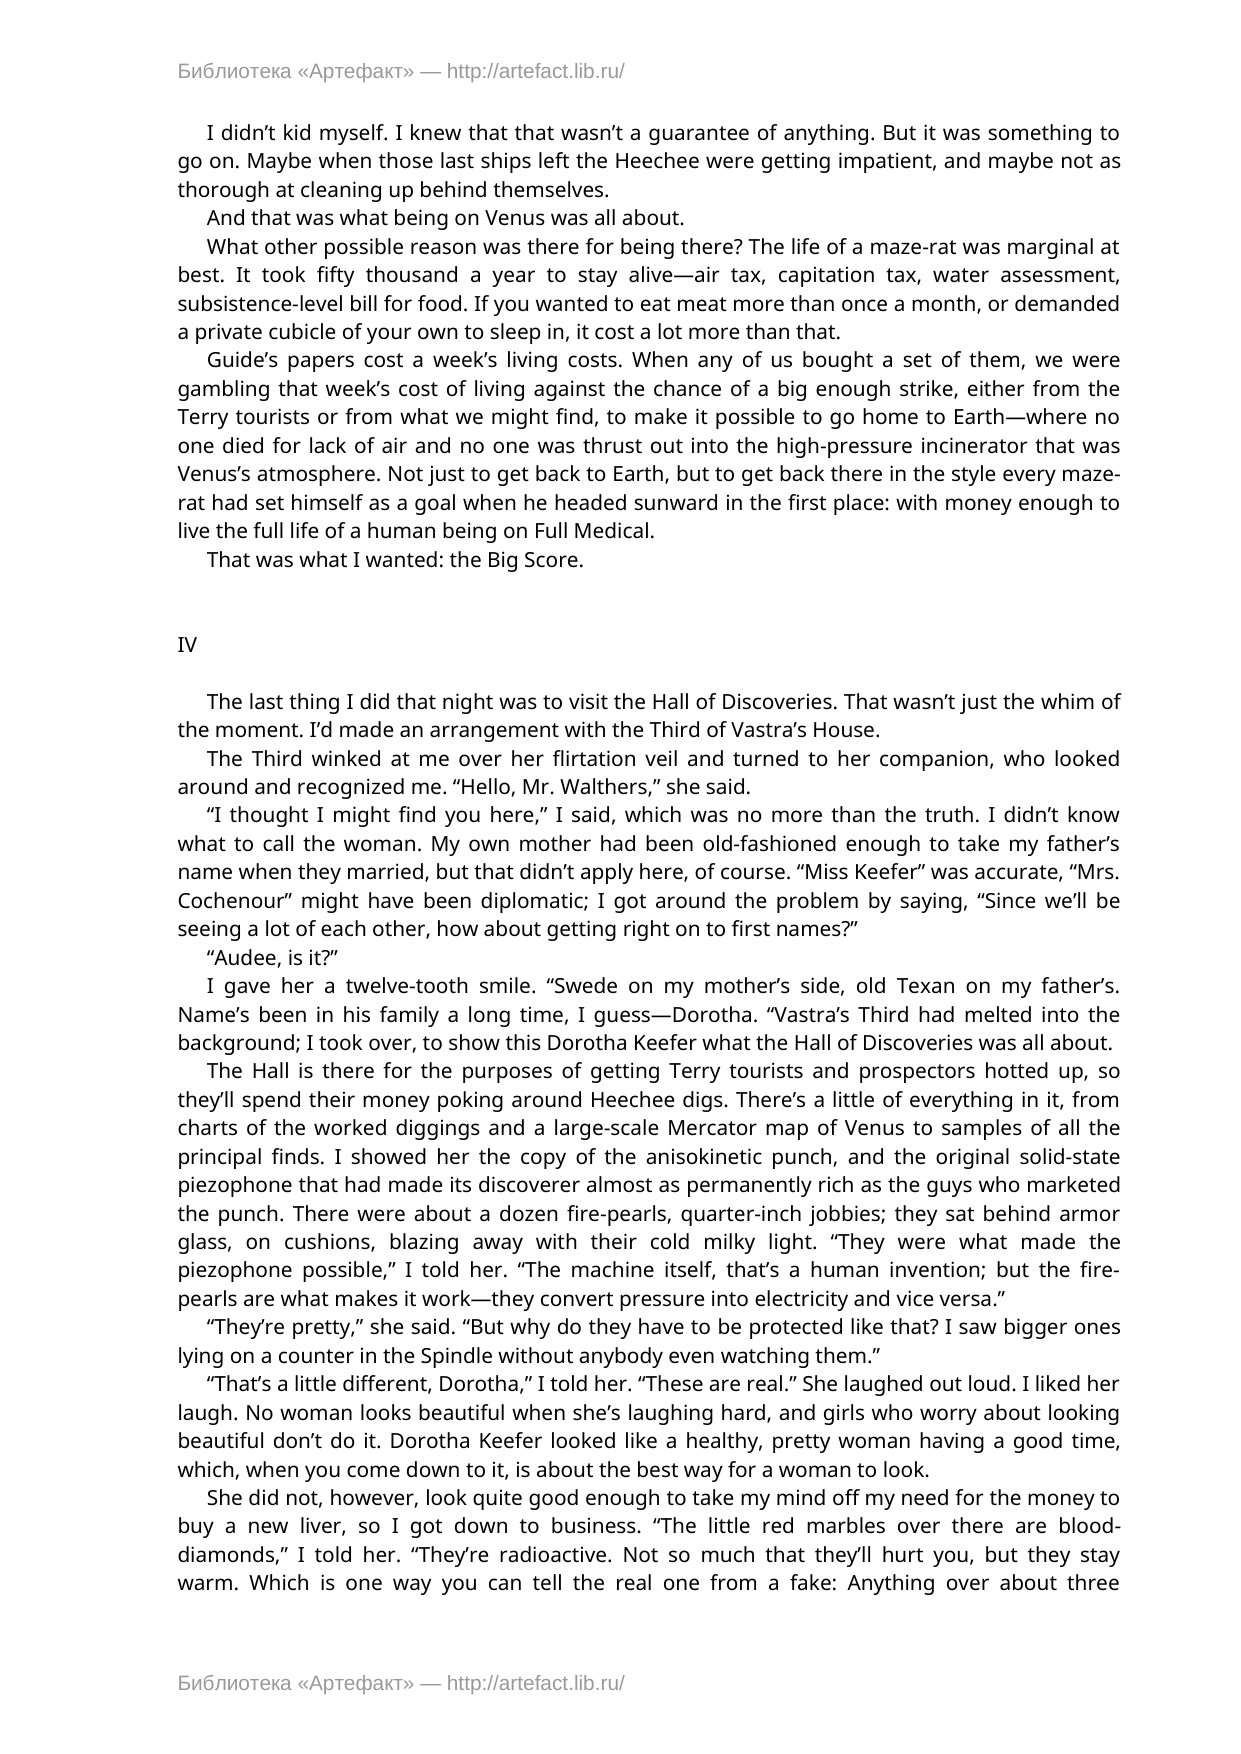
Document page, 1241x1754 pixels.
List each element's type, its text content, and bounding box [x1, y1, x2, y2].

text The Hall is there for the purposes of getting Terry tourists and prospectors hotted up, so they’ll spend their money poking around Heechee digs. There’s a little of everything in it, from charts of the worked diggings and a large-scale Mercator map of Venus to samples of all the principal finds. I showed her the copy of the anisokinetic punch, and the original solid-state piezophone that had made its discoverer almost as permanently rich as the guys who marketed the punch. There were about a dozen fire-pearls, quarter-inch jobbies; they sat behind armor glass, on cushions, blazing away with their cold milky light. “They were what made the piezophone possible,” I told her. “The machine itself, that’s a human invention; but the fire-pearls are what makes it work—they convert pressure into electricity and vice versa.” [177, 1057, 1122, 1312]
text “I thought I might find you here,” I said, which was no more than the truth. I didn’t know what to call the woman. My own mother had been old-fashioned enough to take my father’s name when they married, but that didn’t apply here, of course. “Miss Keefer” was accurate, “Mrs. Cochenour” might have been diplomatic; I got around the problem by saying, “Since we’ll be seeing a lot of each other, how about getting right on to first names?” [177, 801, 1122, 943]
text I gave her a twelve-tooth smile. “Swede on my mother’s side, old Texan on my father’s. Name’s been in his family a long time, I guess—Dorotha. “Vastra’s Third had melted into the background; I took over, to show this Dorotha Keefer what the Hall of Discoveries was all about. [177, 971, 1122, 1057]
text Guide’s papers cost a week’s living costs. When any of us bought a set of them, we were gambling that week’s cost of living against the chance of a big enough strike, either from the Terry tourists or from what we might find, to make it possible to go home to Earth—where no one died for lack of air and no one was thrust out into the high-pressure incinerator that was Venus’s atmosphere. Not just to get back to Earth, but to get back there in the style every maze-rat had set himself as a goal when he headed sunward in the first place: with money enough to live the full life of a human being on Full Medical. [177, 346, 1122, 545]
text “They’re pretty,” she said. “But why do they have to be protected like that? I saw bigger ones lying on a counter in the Spindle without anybody even watching them.” [177, 1312, 1122, 1369]
text That was what I wanted: the Big Score. [177, 545, 1122, 573]
text And that was what being on Venus was all about. [177, 203, 1122, 232]
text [177, 1483, 1122, 1597]
text The last thing I did that night was to visit the Hall of Discoveries. That wasn’t just the whim of the moment. I’d made an arrangement with the Third of Vastra’s House. [177, 687, 1122, 744]
text What other possible reason was there for being there? The life of a maze-rat was marginal at best. It took fifty thousand a year to stay alive—air tax, capitation tax, water assessment, subsistence-level bill for food. If you wanted to eat meat more than once a month, or demanded a private cubicle of your own to sleep in, it cost a lot more than that. [177, 232, 1122, 346]
text I didn’t kid myself. I knew that that wasn’t a guarantee of anything. But it was something to go on. Maybe when those last ships left the Heechee were getting impatient, and maybe not as thorough at cleaning up behind themselves. [177, 118, 1122, 203]
text “That’s a little different, Dorotha,” I told her. “These are real.” She laughed out loud. I liked her laugh. No woman looks beautiful when she’s laughing hard, and girls who worry about looking beautiful don’t do it. Dorotha Keefer looked like a healthy, pretty woman having a good time, which, when you come down to it, is about the best way for a woman to look. [177, 1369, 1122, 1483]
text IV [177, 630, 1122, 658]
text The Third winked at me over her flirtation veil and turned to her companion, who looked around and recognized me. “Hello, Mr. Walthers,” she said. [177, 744, 1122, 801]
text “Audee, is it?” [177, 943, 1122, 971]
